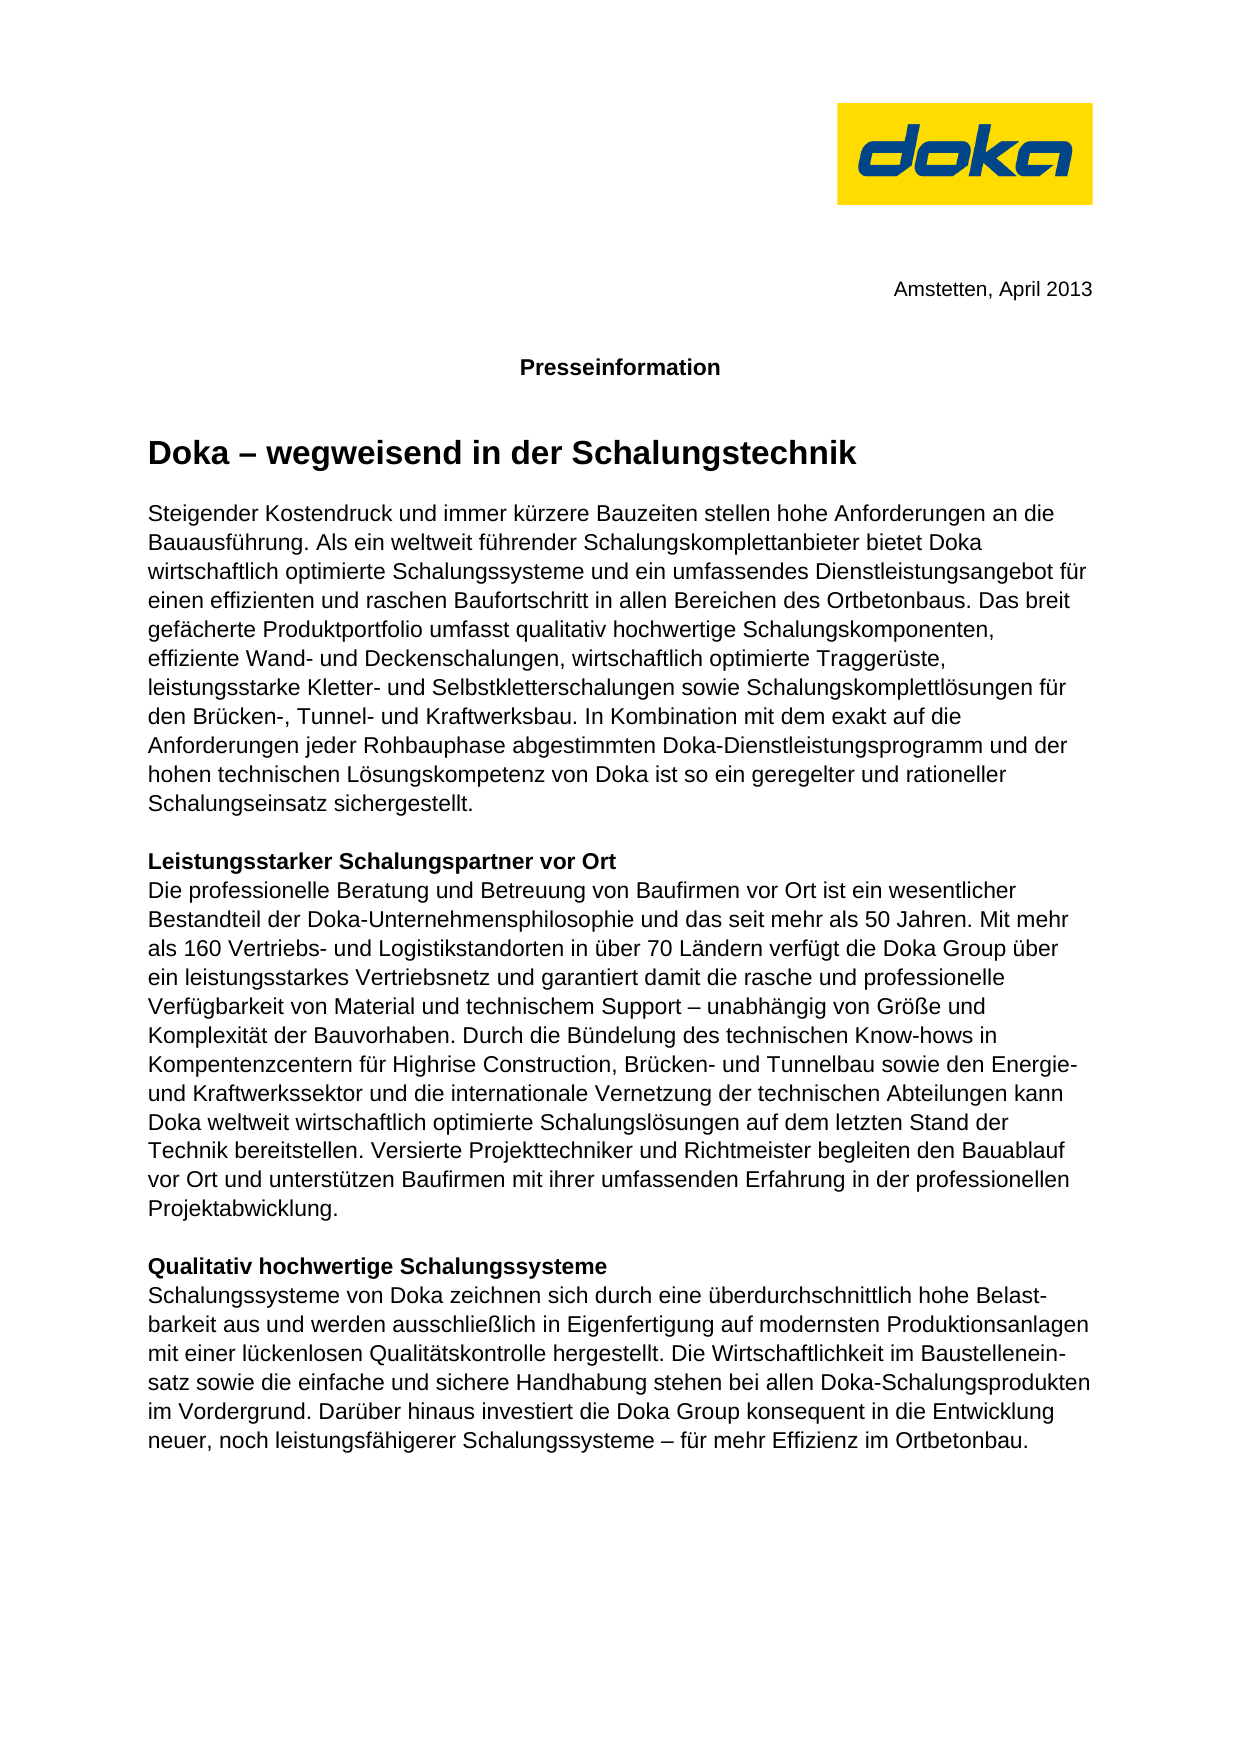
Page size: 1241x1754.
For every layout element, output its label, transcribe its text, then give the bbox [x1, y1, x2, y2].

text Steigender Kostendruck und immer kürzere Bauzeiten stellen hohe Anforderungen an die Bauausführung. Als ein weltweit führender Schalungskomplettanbieter bietet Doka wirtschaftlich optimierte Schalungssysteme und ein umfassendes Dienstleistungsangebot für einen effizienten und raschen Baufortschritt in allen Bereichen des Ortbetonbaus. Das breit gefächerte Produktportfolio umfasst qualitativ hochwertige Schalungskomponenten, effiziente Wand- und Deckenschalungen, wirtschaftlich optimierte Traggerüste, leistungsstarke Kletter- und Selbstkletterschalungen sowie Schalungskomplettlösungen für den Brücken-, Tunnel- und Kraftwerksbau. In Kombination mit dem exakt auf die Anforderungen jeder Rohbauphase abgestimmten Doka-Dienstleistungsprogramm und der hohen technischen Lösungskompetenz von Doka ist so ein geregelter und rationeller Schalungseinsatz sichergestellt. [148, 500, 1093, 816]
text Qualitativ hochwertige Schalungssysteme [148, 1253, 1093, 1279]
text Die professionelle Beratung und Betreuung von Baufirmen vor Ort ist ein wesentlicher Bestandteil der Doka-Unternehmensphilosophie und das seit mehr als 50 Jahren. Mit mehr als 160 Vertriebs- und Logistikstandorten in über 70 Ländern verfügt die Doka Group über ein leistungsstarkes Vertriebsnetz und garantiert damit die rasche und professionelle Verfügbarkeit von Material und technischem Support – unabhängig von Größe und Komplexität der Bauvorhaben. Durch die Bündelung des technischen Know-hows in Kompentenzcentern für Highrise Construction, Brücken- und Tunnelbau sowie den Energie- und Kraftwerkssektor und die internationale Vernetzung der technischen Abteilungen kann Doka weltweit wirtschaftlich optimierte Schalungslösungen auf dem letzten Stand der Technik bereitstellen. Versierte Projekttechniker und Richtmeister begleiten den Bauablauf vor Ort und unterstützen Baufirmen mit ihrer umfassenden Erfahrung in der professionellen Projektabwicklung. [148, 877, 1093, 1222]
text Doka – wegweisend in der Schalungstechnik [148, 433, 1093, 471]
text Leistungsstarker Schalungspartner vor Ort [148, 848, 1093, 874]
text Amstetten, April 2013 [148, 277, 1093, 301]
text Presseinformation [148, 354, 1093, 380]
text Schalungssysteme von Doka zeichnen sich durch eine überdurchschnittlich hohe Belastbarkeit aus und werden ausschließlich in Eigenfertigung auf modernsten Produktionsanlagen mit einer lückenlosen Qualitätskontrolle hergestellt. Die Wirtschaftlichkeit im Baustelleneinsatz sowie die einfache und sichere Handhabung stehen bei allen Doka-Schalungsprodukten im Vordergrund. Darüber hinaus investiert die Doka Group konsequent in die Entwicklung neuer, noch leistungsfähigerer Schalungssysteme – für mehr Effizienz im Ortbetonbau. [148, 1282, 1093, 1453]
picture [837, 103, 1093, 205]
